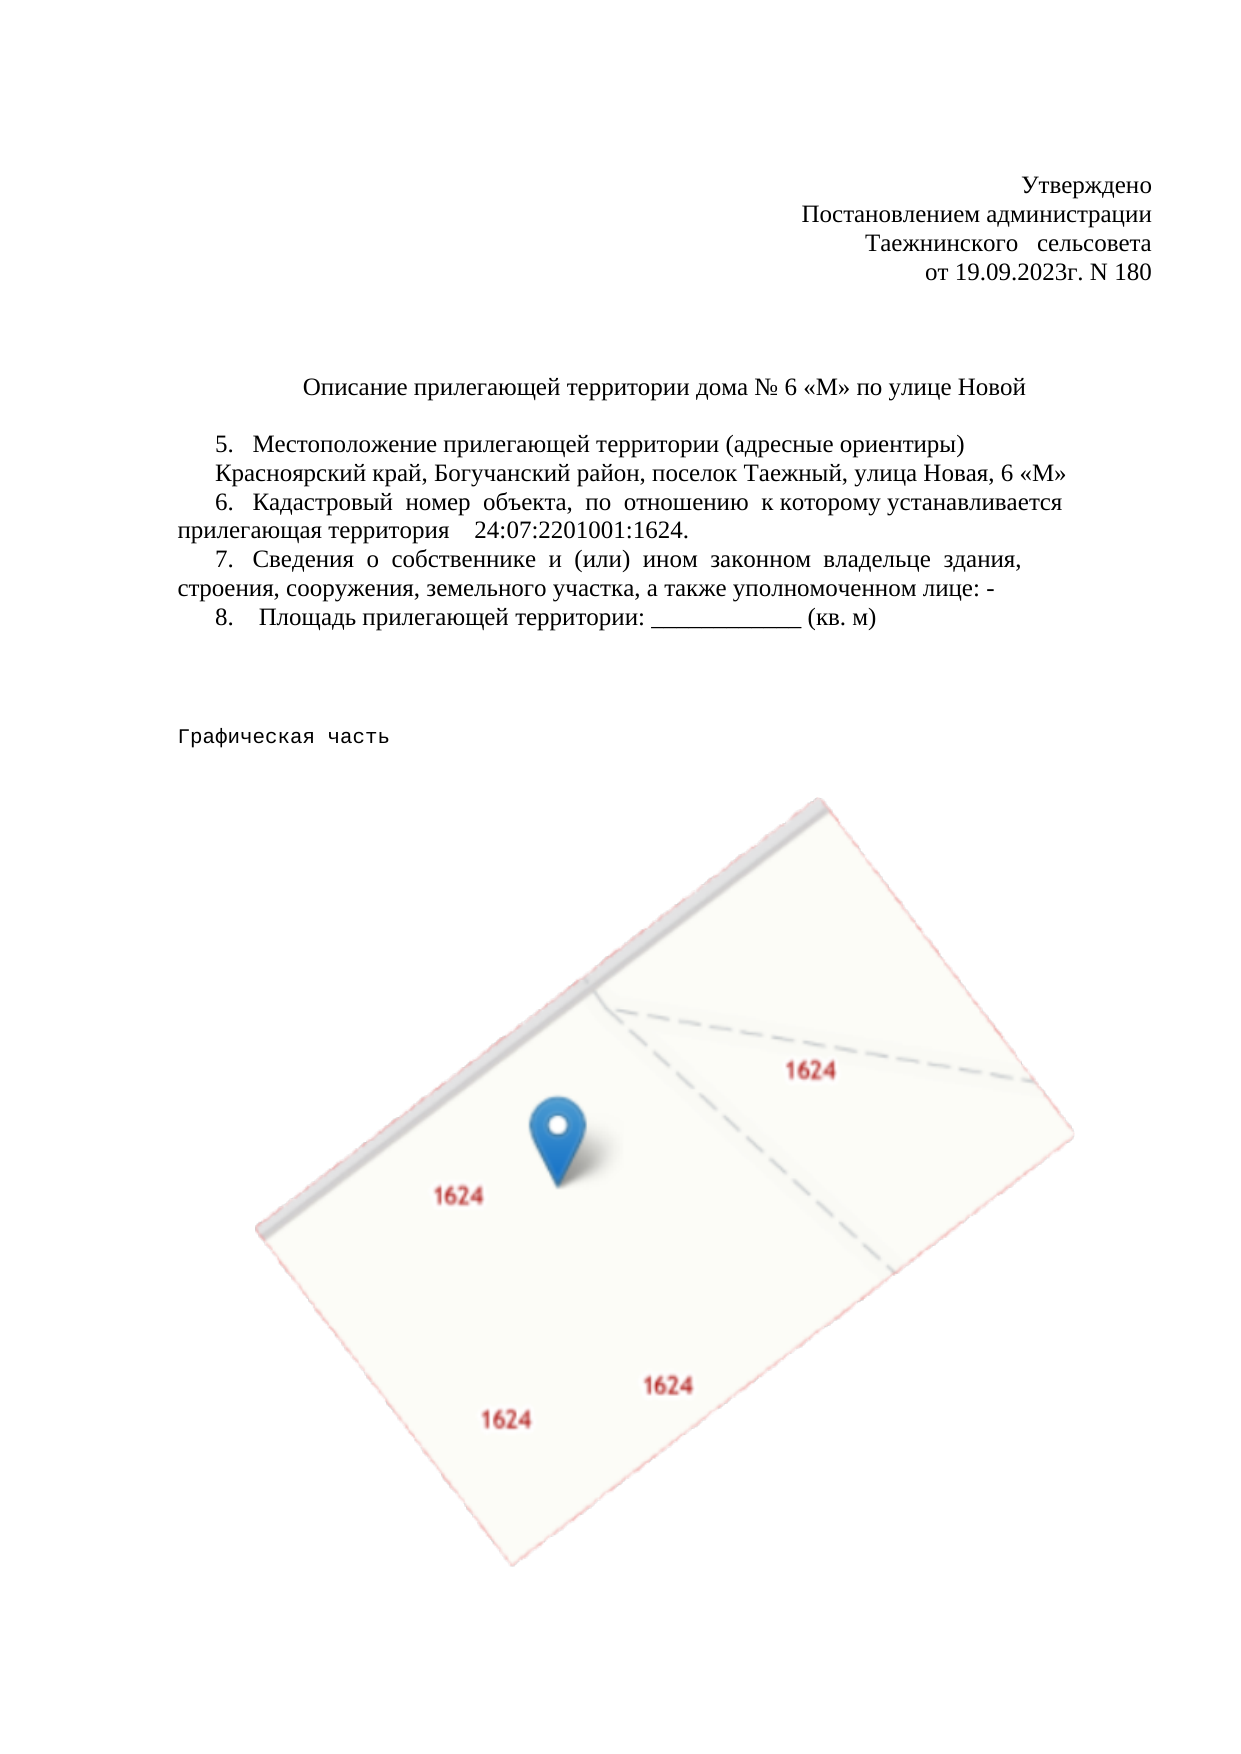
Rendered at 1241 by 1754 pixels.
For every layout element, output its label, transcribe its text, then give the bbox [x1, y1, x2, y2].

text Таежнинского сельсовета [428, 228, 1152, 257]
text прилегающая территория 24:07:2201001:1624. [177, 516, 1152, 544]
list Площадь прилегающей территории: ____________ (кв. м) [215, 602, 1152, 631]
text от 19.09.2023г. N 180 [428, 257, 1152, 286]
text Описание прилегающей территории дома № 6 «М» по улице Новой [177, 372, 1152, 401]
list Местоположение прилегающей территории (адресные ориентиры) [215, 429, 1152, 458]
list Сведения о собственнике и (или) ином законном владельце здания, [215, 544, 1152, 573]
picture [254, 797, 1075, 1568]
text Графическая часть [177, 726, 1152, 750]
text Постановлением администрации [428, 199, 1152, 228]
text строения, сооружения, земельного участка, а также уполномоченном лице: - [177, 573, 1152, 602]
list Кадастровый номер объекта, по отношению к которому устанавливается [215, 487, 1152, 516]
text Утверждено [428, 171, 1152, 199]
text Красноярский край, Богучанский район, поселок Таежный, улица Новая, 6 «М» [215, 458, 1152, 487]
